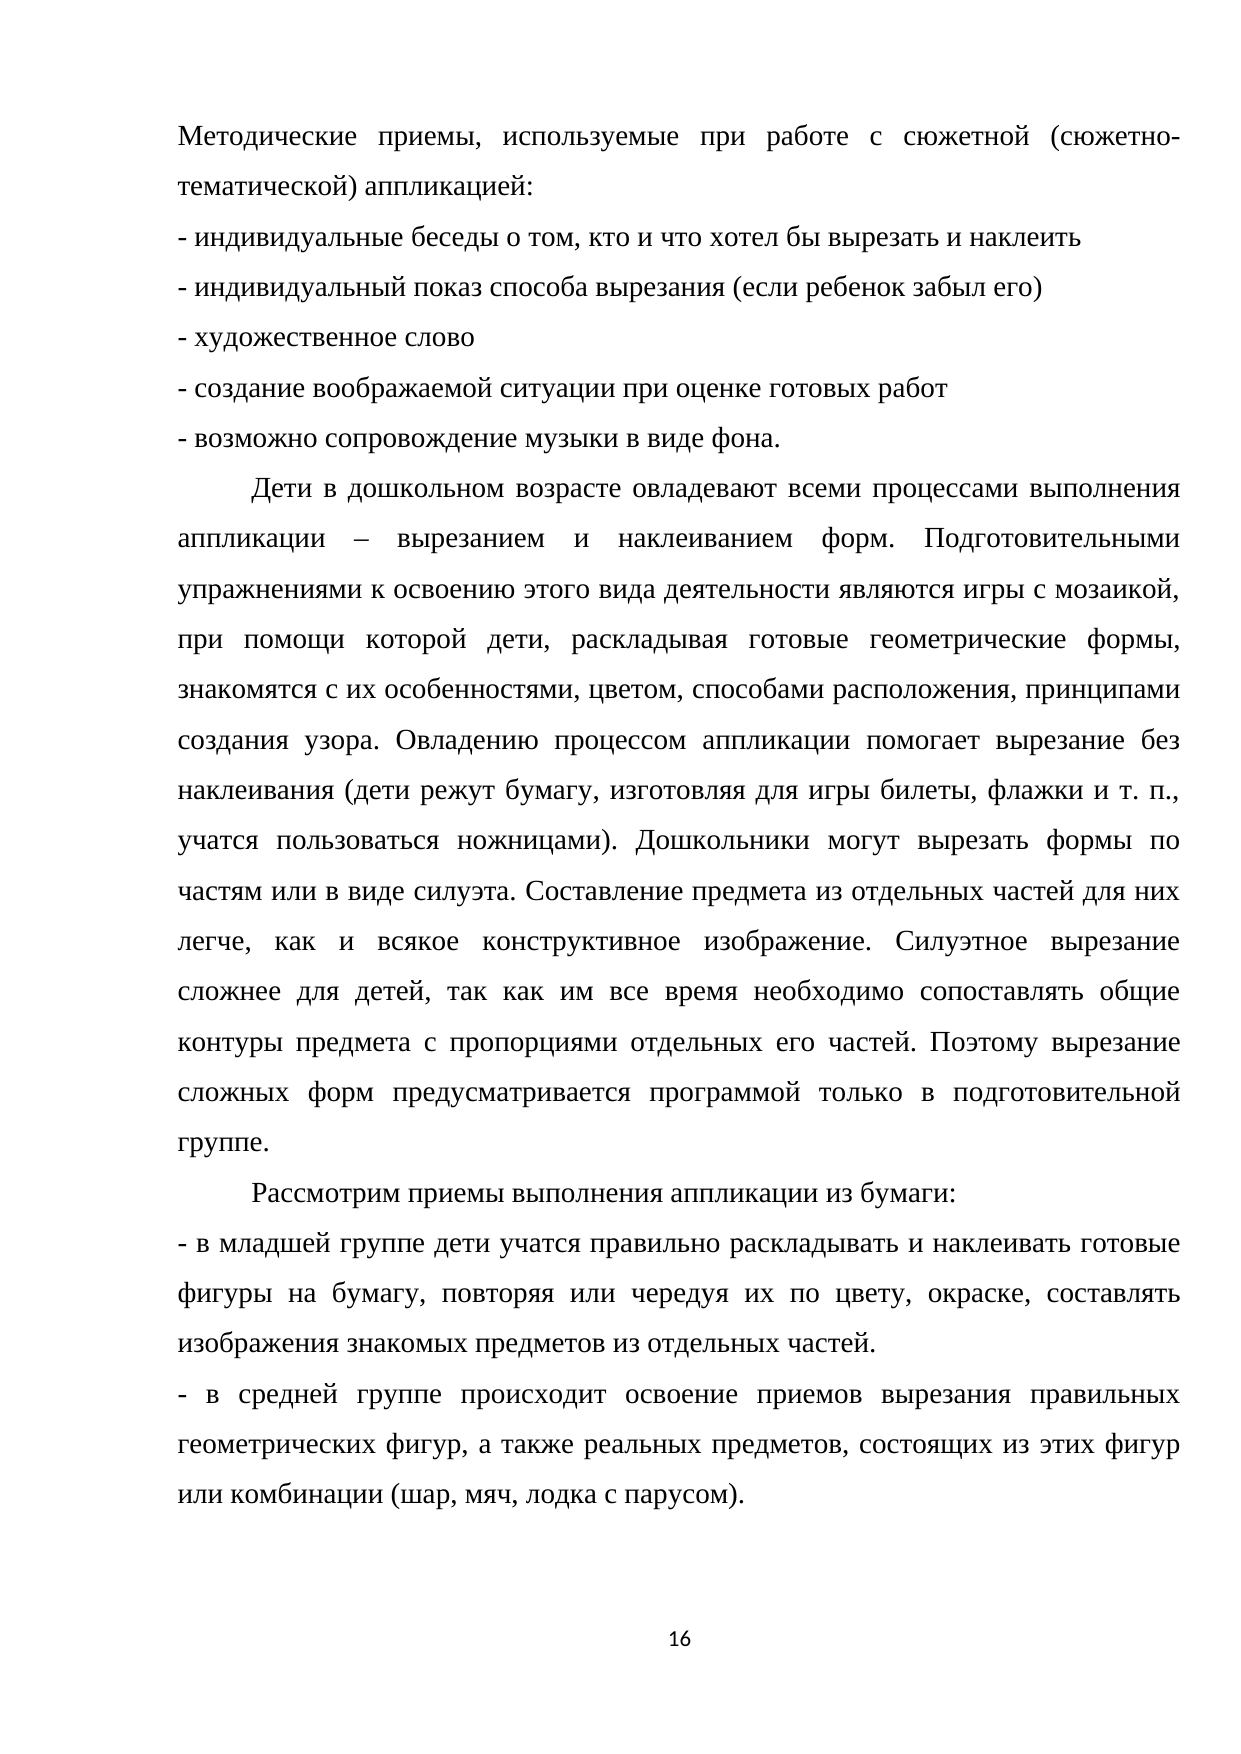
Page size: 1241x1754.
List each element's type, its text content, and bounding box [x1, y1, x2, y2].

text - возможно сопровождение музыки в виде фона. [177, 420, 1181, 453]
text - индивидуальные беседы о том, кто и что хотел бы вырезать и наклеить [177, 219, 1181, 252]
text - в средней группе происходит освоение приемов вырезания правильных геометрических фигур, а также реальных предметов, состоящих из этих фигур или комбинации (шар, мяч, лодка с парусом). [177, 1376, 1181, 1510]
text - в младшей группе дети учатся правильно раскладывать и наклеивать готовые фигуры на бумагу, повторяя или чередуя их по цвету, окраске, составлять изображения знакомых предметов из отдельных частей. [177, 1225, 1181, 1359]
text Дети в дошкольном возрасте овладевают всеми процессами выполнения аппликации – вырезанием и наклеиванием форм. Подготовительными упражнениями к освоению этого вида деятельности являются игры с мозаикой, при помощи которой дети, раскладывая готовые геометрические формы, знакомятся с их особенностями, цветом, способами расположения, принципами создания узора. Овладению процессом аппликации помогает вырезание без наклеивания (дети режут бумагу, изготовляя для игры билеты, флажки и т. п., учатся пользоваться ножницами). Дошкольники могут вырезать формы по частям или в виде силуэта. Составление предмета из отдельных частей для них легче, как и всякое конструктивное изображение. Силуэтное вырезание сложнее для детей, так как им все время необходимо сопоставлять общие контуры предмета с пропорциями отдельных его частей. Поэтому вырезание сложных форм предусматривается программой только в подготовительной группе. [177, 470, 1181, 1158]
text - художественное слово [177, 319, 1181, 353]
text - индивидуальный показ способа вырезания (если ребенок забыл его) [177, 269, 1181, 303]
text - создание воображаемой ситуации при оценке готовых работ [177, 370, 1181, 403]
text Методические приемы, используемые при работе с сюжетной (сюжетно-тематической) аппликацией: [177, 118, 1181, 202]
text Рассмотрим приемы выполнения аппликации из бумаги: [177, 1175, 1181, 1208]
